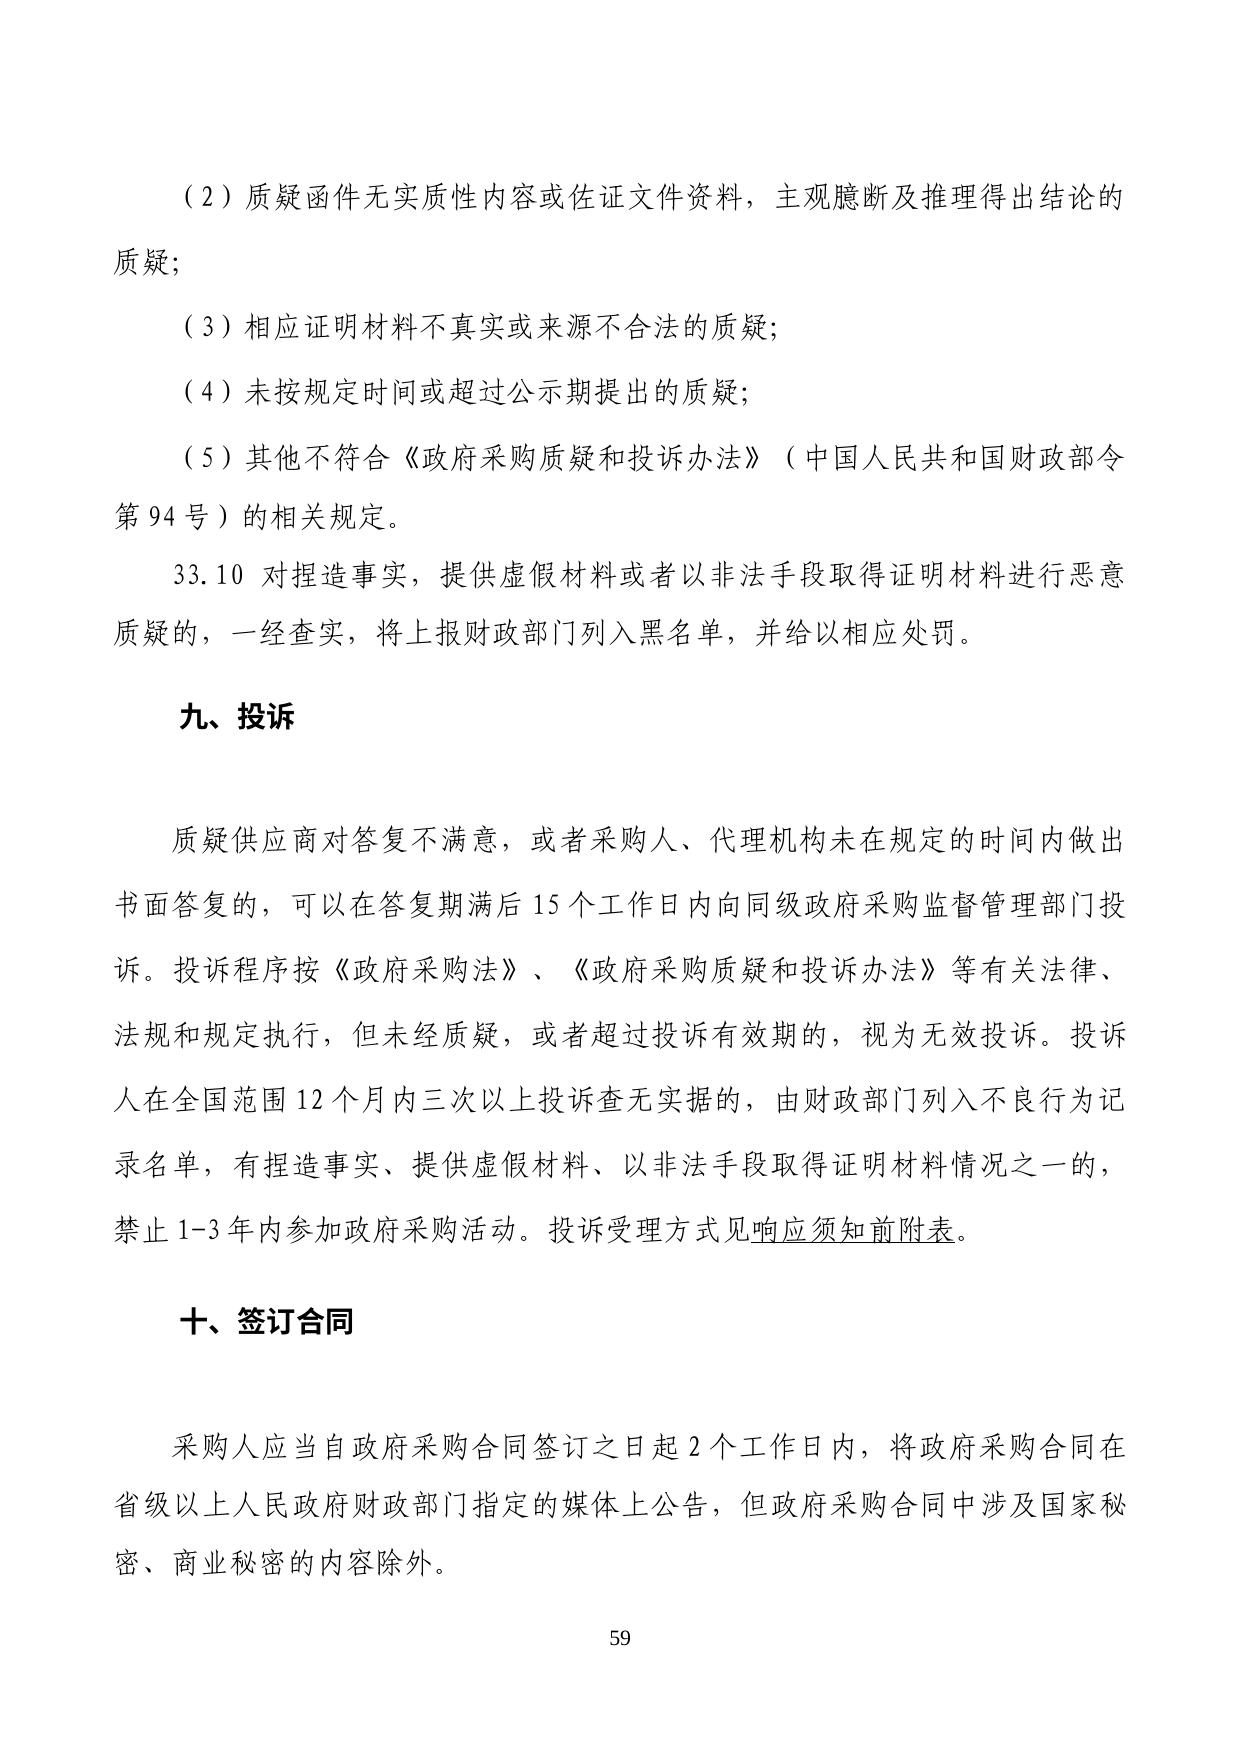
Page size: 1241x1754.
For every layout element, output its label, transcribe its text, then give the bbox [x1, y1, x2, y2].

subtitle 十、签订合同 [112, 1287, 1128, 1352]
text （2）质疑函件无实质性内容或佐证文件资料，主观臆断及推理得出结论的质疑； [112, 162, 1128, 292]
text （5）其他不符合《政府采购质疑和投诉办法》（中国人民共和国财政部令第94号）的相关规定。 [112, 422, 1128, 539]
text （4）未按规定时间或超过公示期提出的质疑； [112, 357, 1128, 422]
text （3）相应证明材料不真实或来源不合法的质疑； [112, 292, 1128, 357]
subtitle 九、投诉 [112, 682, 1128, 747]
text 33.10 对捏造事实，提供虚假材料或者以非法手段取得证明材料进行恶意质疑的，一经查实，将上报财政部门列入黑名单，并给以相应处罚。 [112, 539, 1128, 655]
text 采购人应当自政府采购合同签订之日起2个工作日内，将政府采购合同在省级以上人民政府财政部门指定的媒体上公告，但政府采购合同中涉及国家秘密、商业秘密的内容除外。 [112, 1410, 1128, 1585]
text 质疑供应商对答复不满意，或者采购人、代理机构未在规定的时间内做出书面答复的，可以在答复期满后15个工作日内向同级政府采购监督管理部门投诉。投诉程序按《政府采购法》、《政府采购质疑和投诉办法》等有关法律、法规和规定执行，但未经质疑，或者超过投诉有效期的，视为无效投诉。投诉人在全国范围12个月内三次以上投诉查无实据的，由财政部门列入不良行为记录名单，有捏造事实、提供虚假材料、以非法手段取得证明材料情况之一的，禁止1-3年内参加政府采购活动。投诉受理方式见响应须知前附表。 [112, 805, 1128, 1260]
